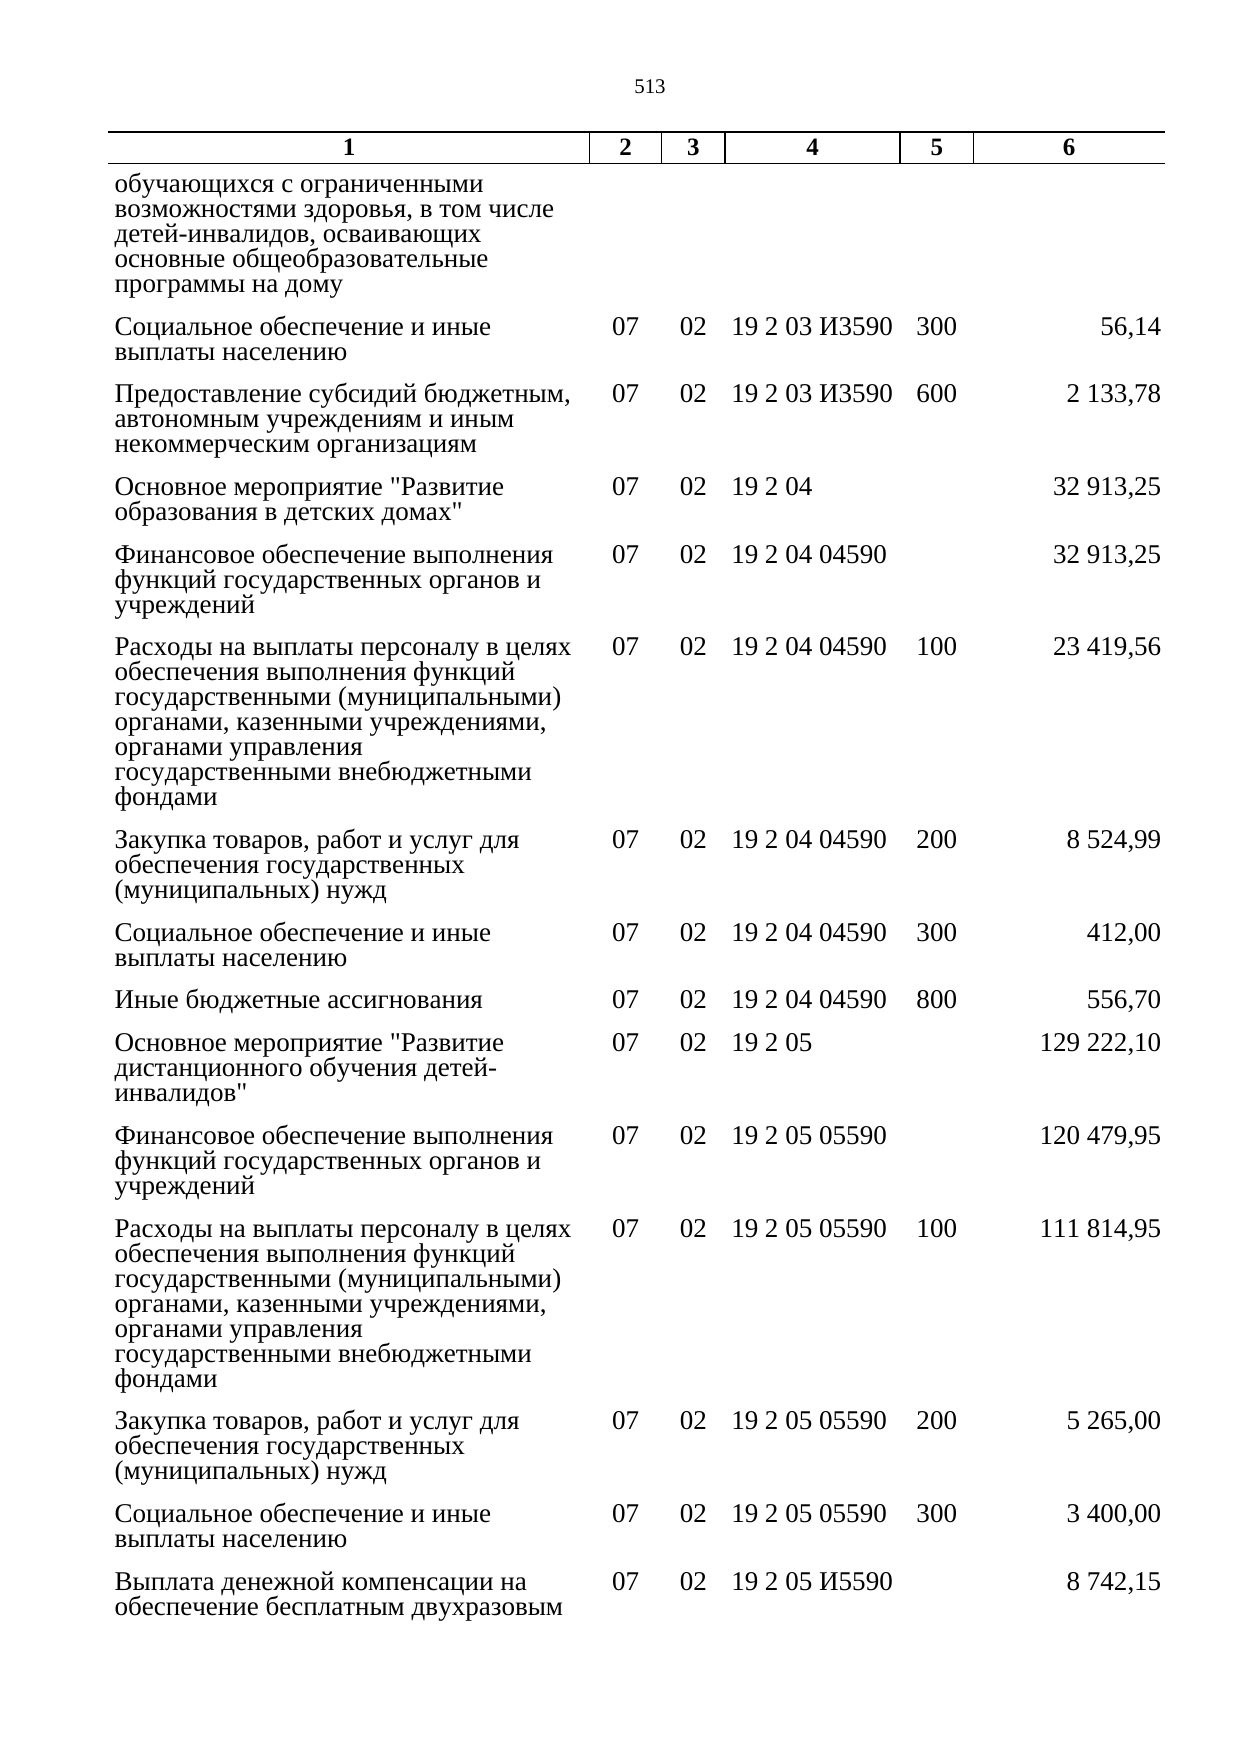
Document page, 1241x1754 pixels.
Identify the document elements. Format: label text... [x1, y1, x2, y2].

table_header 6 [974, 133, 1164, 163]
table_header 5 [901, 133, 973, 163]
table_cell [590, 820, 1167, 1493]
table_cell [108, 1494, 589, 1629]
table_header 3 [662, 133, 724, 163]
table_header 2 [590, 133, 661, 163]
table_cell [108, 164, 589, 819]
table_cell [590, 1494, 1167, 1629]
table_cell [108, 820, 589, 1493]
table_header 4 [726, 133, 899, 163]
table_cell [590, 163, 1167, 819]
table_header 1 [108, 133, 589, 163]
